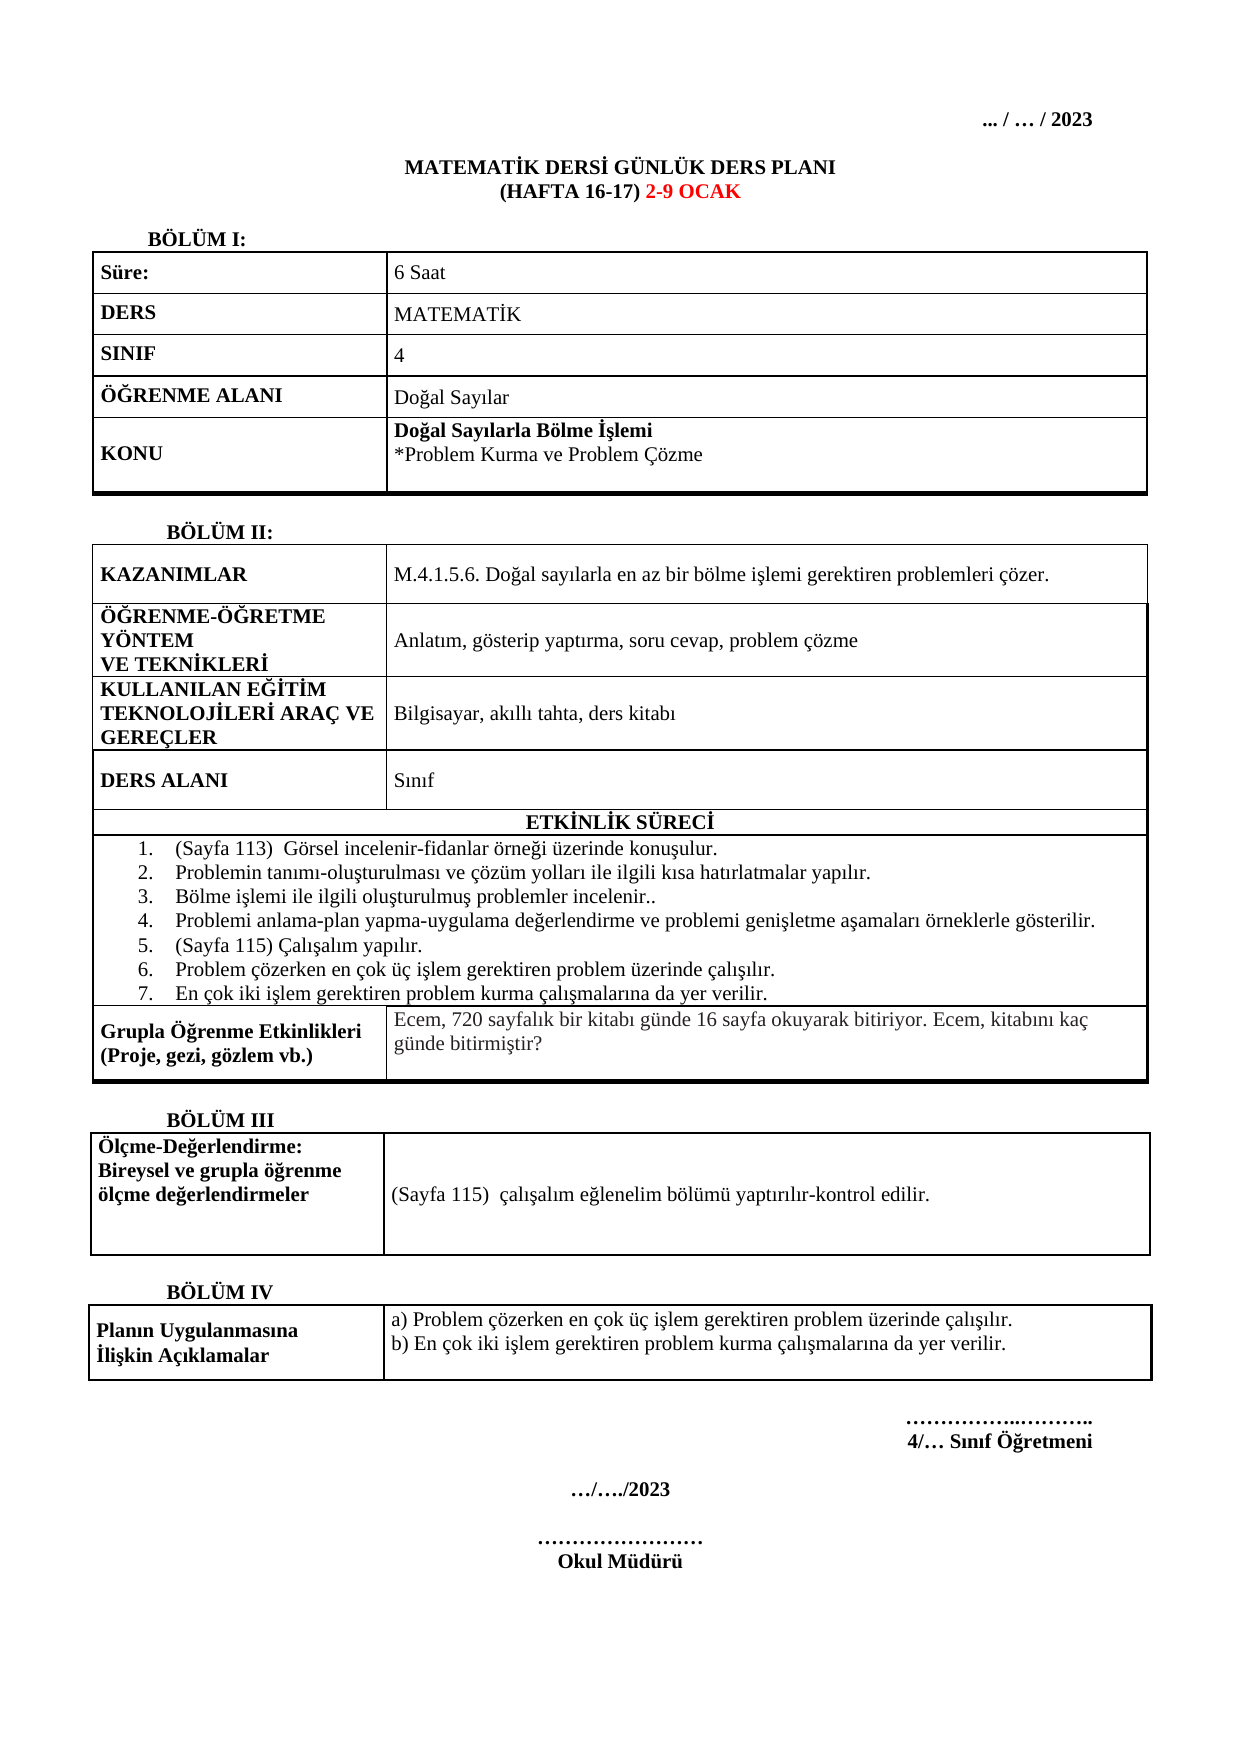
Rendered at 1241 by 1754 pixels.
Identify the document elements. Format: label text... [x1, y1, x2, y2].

text Okul Müdürü [148, 1549, 1092, 1573]
table_cell ETKİNLİK SÜRECİ [94, 810, 1146, 834]
text …/…./2023 [148, 1477, 1092, 1501]
table_header Planın Uygulanmasına İlişkin Açıklamalar [90, 1306, 383, 1379]
table_cell Bilgisayar, akıllı tahta, ders kitabı [387, 677, 1146, 749]
table_cell Grupla Öğrenme Etkinlikleri (Proje, gezi, gözlem vb.) [94, 1006, 386, 1079]
text 4/… Sınıf Öğretmeni [148, 1429, 1092, 1453]
table_header Ölçme-Değerlendirme: Bireysel ve grupla öğrenme ölçme değerlendirmeler [92, 1134, 383, 1254]
table_cell (Sayfa 113) Görsel incelenir-fidanlar örneği üzerinde konuşulur. Problemin tanımı-oluşturulması ve çözüm yolları ile ilgili kısa hatırlatmalar yapılır. Bölme işlemi ile ilgili oluşturulmuş problemler incelenir.. Problemi anlama-plan yapma-uygulama değerlendirme ve problemi genişletme aşamaları örneklerle gösterilir. (Sayfa 115) Çalışalım yapılır. Problem çözerken en çok üç işlem gerektiren problem üzerinde çalışılır. En çok iki işlem gerektiren problem kurma çalışmalarına da yer verilir. [94, 836, 1146, 1005]
table_header KAZANIMLAR [93, 545, 386, 603]
table_cell SINIF [94, 335, 386, 375]
table_cell KULLANILAN EĞİTİM TEKNOLOJİLERİ ARAÇ VE GEREÇLER [93, 677, 386, 749]
text ... / … / 2023 [148, 107, 1092, 131]
table_cell ÖĞRENME-ÖĞRETME YÖNTEM VE TEKNİKLERİ [93, 604, 386, 676]
text MATEMATİK DERSİ GÜNLÜK DERS PLANI [148, 155, 1092, 179]
table_header 6 Saat [388, 253, 1146, 292]
table_cell Anlatım, gösterip yaptırma, soru cevap, problem çözme [387, 604, 1146, 676]
table_cell DERS ALANI [94, 751, 386, 808]
text ……………..……….. [148, 1405, 1092, 1429]
table_cell KONU [94, 418, 386, 491]
subtitle BÖLÜM IV [148, 1280, 1092, 1304]
table_cell DERS [94, 294, 386, 334]
text BÖLÜM I: [148, 227, 1092, 251]
subtitle BÖLÜM III [148, 1108, 1092, 1132]
table_cell Doğal Sayılarla Bölme İşlemi *Problem Kurma ve Problem Çözme [388, 418, 1146, 491]
table_cell Doğal Sayılar [388, 377, 1146, 417]
table_header (Sayfa 115) çalışalım eğlenelim bölümü yaptırılır-kontrol edilir. [385, 1134, 1149, 1254]
table_header M.4.1.5.6. Doğal sayılarla en az bir bölme işlemi gerektiren problemleri çözer. [387, 545, 1147, 603]
text BÖLÜM II: [148, 520, 1092, 544]
table_cell Ecem, 720 sayfalık bir kitabı günde 16 sayfa okuyarak bitiriyor. Ecem, kitabını kaç günde bitirmiştir? [387, 1007, 1146, 1079]
table_header a) Problem çözerken en çok üç işlem gerektiren problem üzerinde çalışılır. b) En çok iki işlem gerektiren problem kurma çalışmalarına da yer verilir. [385, 1306, 1150, 1379]
table_cell ÖĞRENME ALANI [94, 377, 386, 417]
table_cell 4 [388, 335, 1146, 375]
text …………………… [148, 1525, 1092, 1549]
table_header Süre: [94, 253, 386, 292]
text (HAFTA 16-17) 2-9 OCAK [148, 179, 1092, 203]
table_cell MATEMATİK [388, 294, 1146, 334]
table_cell Sınıf [387, 751, 1146, 808]
